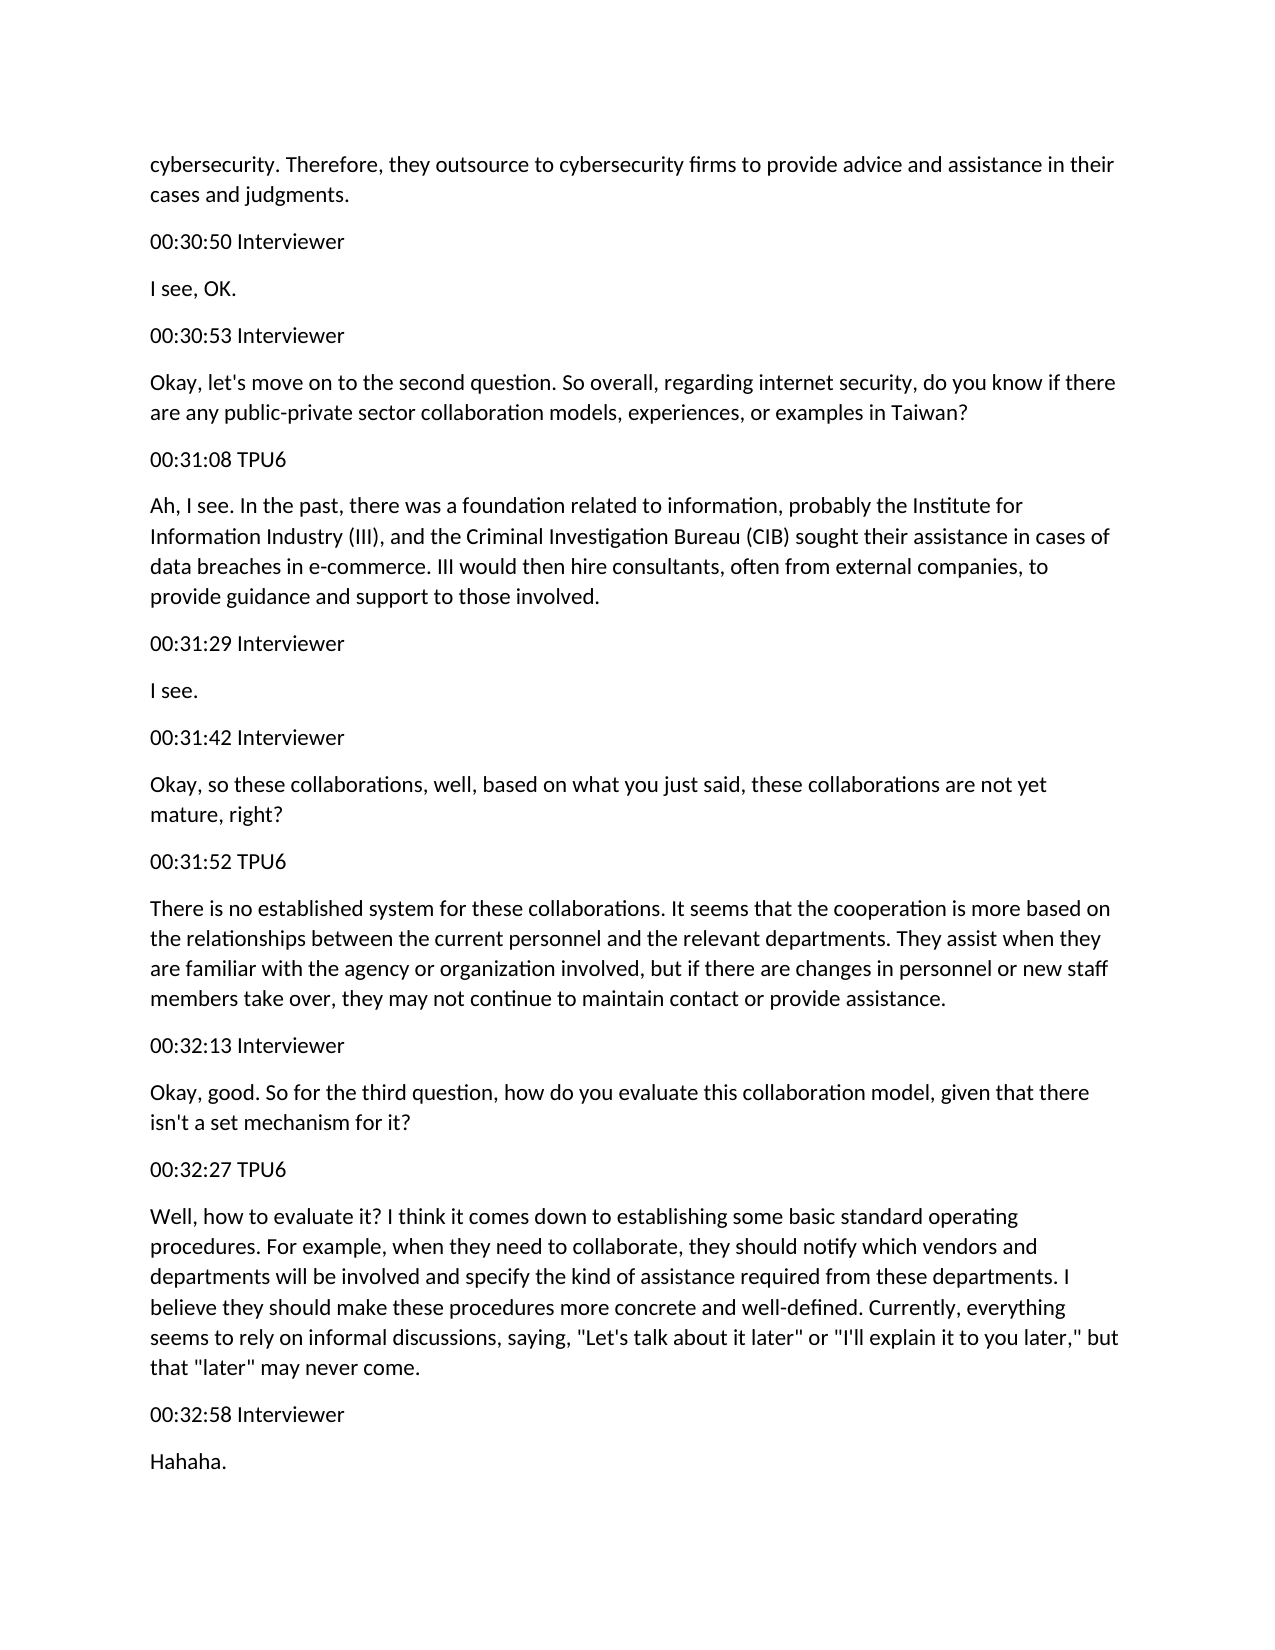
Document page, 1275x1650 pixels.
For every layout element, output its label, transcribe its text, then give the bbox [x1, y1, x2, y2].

text 00:30:50 Interviewer [150, 227, 1125, 255]
text 00:31:52 TPU6 [150, 847, 1125, 875]
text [150, 150, 1125, 208]
text There is no established system for these collaborations. It seems that the cooperation is more based on the relationships between the current personnel and the relevant departments. They assist when they are familiar with the agency or organization involved, but if there are changes in personnel or new staff members take over, they may not continue to maintain contact or provide assistance. [150, 894, 1125, 1012]
text 00:32:58 Interviewer [150, 1400, 1125, 1428]
text Okay, good. So for the third question, how do you evaluate this collaboration model, given that there isn't a set mechanism for it? [150, 1078, 1125, 1136]
text 00:30:53 Interviewer [150, 321, 1125, 349]
text 00:31:29 Interviewer [150, 629, 1125, 657]
text Okay, so these collaborations, well, based on what you just said, these collaborations are not yet mature, right? [150, 770, 1125, 828]
text Ah, I see. In the past, there was a foundation related to information, probably the Institute for Information Industry (III), and the Criminal Investigation Bureau (CIB) sought their assistance in cases of data breaches in e-commerce. III would then hire consultants, often from external companies, to provide guidance and support to those involved. [150, 492, 1125, 610]
text 00:31:08 TPU6 [150, 445, 1125, 473]
text 00:31:42 Interviewer [150, 723, 1125, 751]
text I see, OK. [150, 274, 1125, 302]
text Okay, let's move on to the second question. So overall, regarding internet security, do you know if there are any public-private sector collaboration models, experiences, or examples in Taiwan? [150, 368, 1125, 426]
text I see. [150, 676, 1125, 704]
text 00:32:13 Interviewer [150, 1031, 1125, 1059]
text 00:32:27 TPU6 [150, 1155, 1125, 1183]
text Hahaha. [150, 1447, 1125, 1475]
text Well, how to evaluate it? I think it comes down to establishing some basic standard operating procedures. For example, when they need to collaborate, they should notify which vendors and departments will be involved and specify the kind of assistance required from these departments. I believe they should make these procedures more concrete and well-defined. Currently, everything seems to rely on informal discussions, saying, "Let's talk about it later" or "I'll explain it to you later," but that "later" may never come. [150, 1202, 1125, 1381]
